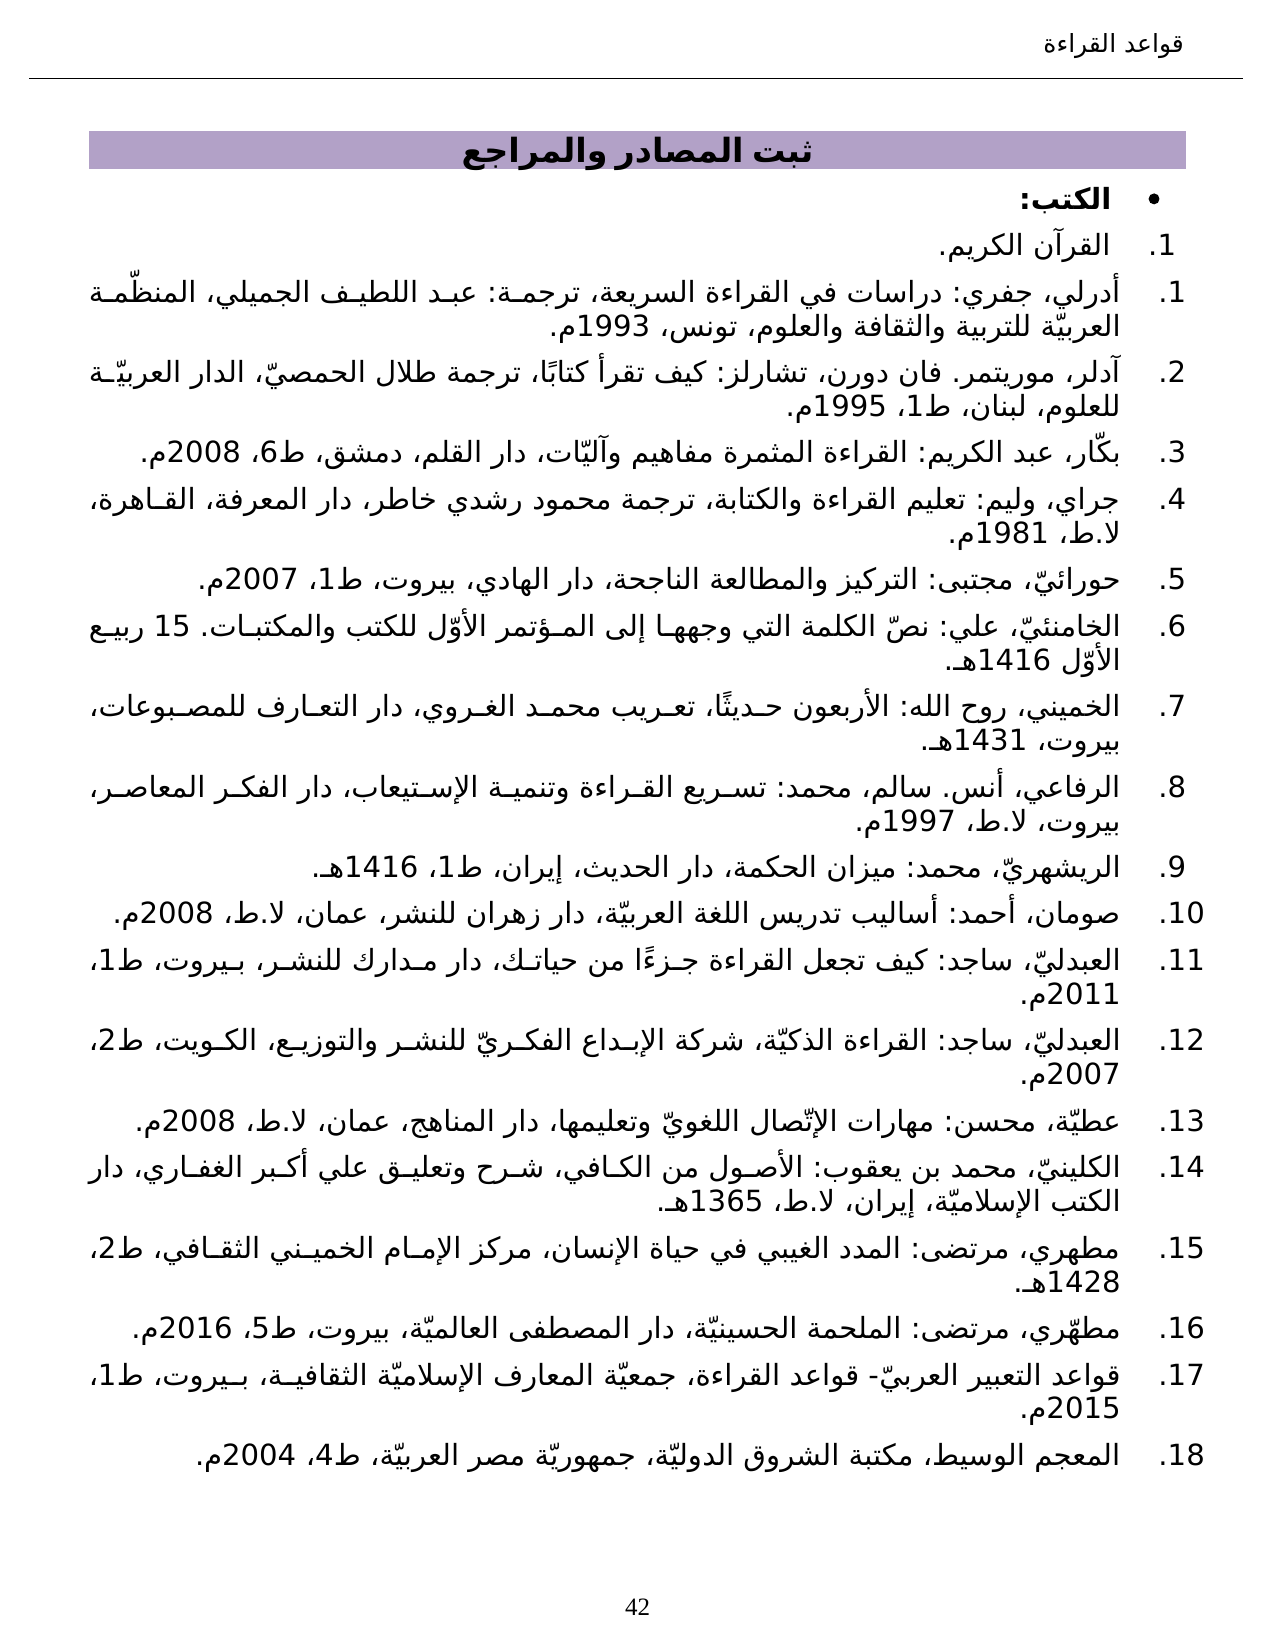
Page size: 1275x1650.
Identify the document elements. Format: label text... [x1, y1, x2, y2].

list القرآن الكريم. [89, 228, 1148, 262]
list بكّار، عبد الكريم: القراءة المثمرة مفاهيم وآليّات، دار القلم، دمشق، ط6، 2008م. [89, 436, 1158, 470]
list الكلينيّ، محمد بن يعقوب: الأصول من الكافي، شرح وتعليق علي أكبر الغفاري، دار الكتب الإسلاميّة، إيران، لا.ط، 1365هـ. [89, 1151, 1158, 1218]
list المعجم الوسيط، مكتبة الشروق الدوليّة، جمهوريّة مصر العربيّة، ط4، 2004م. [89, 1438, 1158, 1472]
list أدرلي، جفري: دراسات في القراءة السريعة، ترجمة: عبد اللطيف الجميلي، المنظّمة العربيّة للتربية والثقافة والعلوم، تونس، 1993م. [89, 275, 1158, 343]
list الريشهريّ، محمد: ميزان الحكمة، دار الحديث، إيران، ط1، 1416هـ. [89, 850, 1158, 884]
list آدلر، موريتمر. فان دورن، تشارلز: كيف تقرأ كتابًا، ترجمة طلال الحمصيّ، الدار العربيّة للعلوم، لبنان، ط1، 1995م. [89, 355, 1158, 423]
subtitle ثبت المصادر والمراجع [89, 131, 1186, 169]
list العبدليّ، ساجد: القراءة الذكيّة، شركة الإبداع الفكريّ للنشر والتوزيع، الكويت، ط2، 2007م. [89, 1024, 1158, 1092]
list الخامنئيّ، علي: نصّ الكلمة التي وجهها إلى المؤتمر الأوّل للكتب والمكتبات. 15 ربيع الأوّل 1416هـ. [89, 609, 1158, 677]
list الرفاعي، أنس. سالم، محمد: تسريع القراءة وتنمية الإستيعاب، دار الفكر المعاصر، بيروت، لا.ط، 1997م. [89, 770, 1158, 838]
list صومان، أحمد: أساليب تدريس اللغة العربيّة، دار زهران للنشر، عمان، لا.ط، 2008م. [89, 897, 1158, 931]
list الخميني، روح الله: الأربعون حديثًا، تعريب محمد الغروي، دار التعارف للمصبوعات، بيروت، 1431هـ. [89, 689, 1158, 757]
list قواعد التعبير العربيّ- قواعد القراءة، جمعيّة المعارف الإسلاميّة الثقافية، بيروت، ط1، 2015م. [89, 1358, 1158, 1426]
list حورائيّ، مجتبى: التركيز والمطالعة الناجحة، دار الهادي، بيروت، ط1، 2007م. [89, 563, 1158, 597]
list العبدليّ، ساجد: كيف تجعل القراءة جزءًا من حياتك، دار مدارك للنشر، بيروت، ط1، 2011م. [89, 943, 1158, 1011]
list مطهري، مرتضى: المدد الغيبي في حياة الإنسان، مركز الإمام الخميني الثقافي، ط2، 1428هـ. [89, 1231, 1158, 1299]
list الكتب: [89, 182, 1149, 216]
list عطيّة، محسن: مهارات الإتّصال اللغويّ وتعليمها، دار المناهج، عمان، لا.ط، 2008م. [89, 1104, 1158, 1138]
list جراي، وليم: تعليم القراءة والكتابة، ترجمة محمود رشدي خاطر، دار المعرفة، القاهرة، لا.ط، 1981م. [89, 482, 1158, 550]
list مطهّري، مرتضى: الملحمة الحسينيّة، دار المصطفى العالميّة، بيروت، ط5، 2016م. [89, 1311, 1158, 1345]
